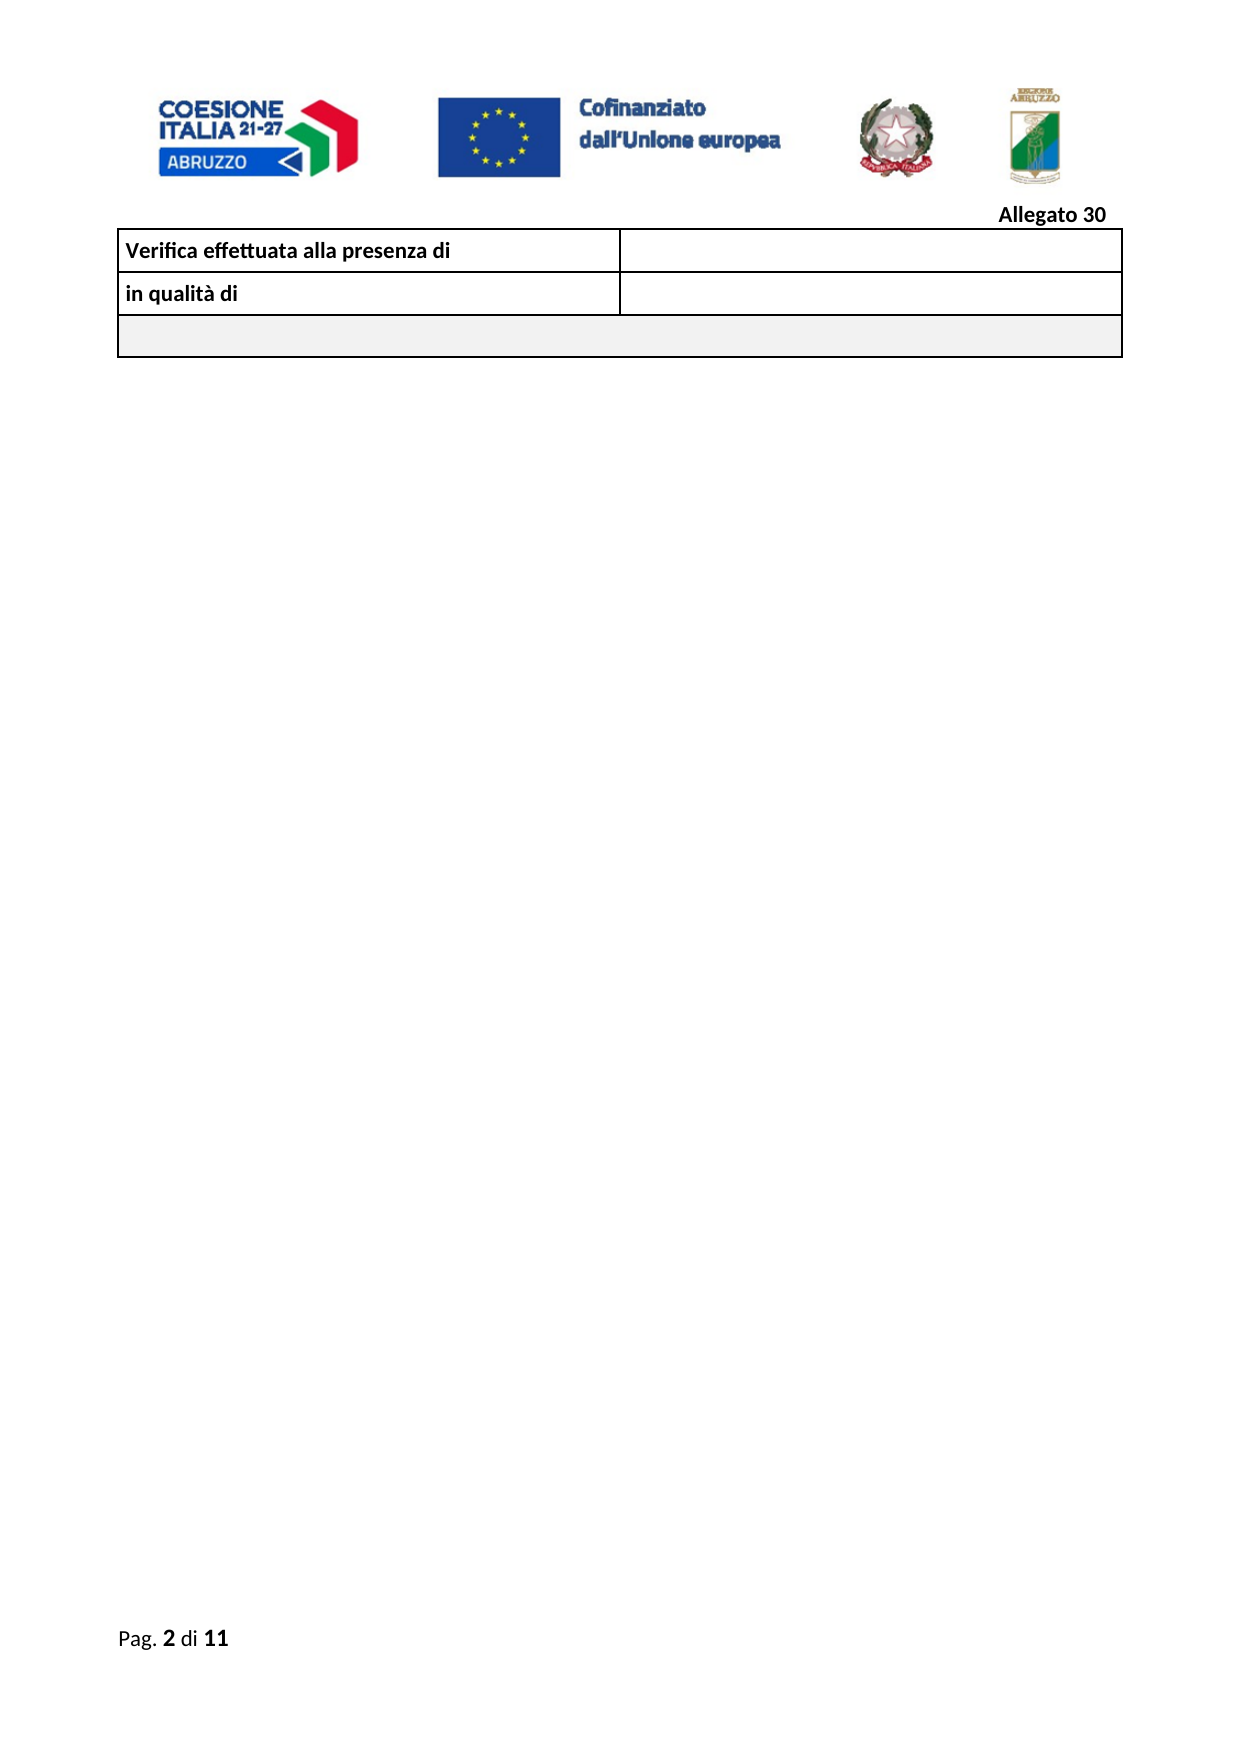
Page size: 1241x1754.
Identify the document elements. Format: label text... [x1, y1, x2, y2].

picture [118, 73, 1103, 200]
table_cell [621, 273, 1121, 313]
table_cell [119, 316, 1121, 356]
table_cell in qualità di [119, 273, 619, 313]
table_cell Verifica effettuata alla presenza di [119, 230, 619, 271]
table_cell [621, 230, 1121, 271]
